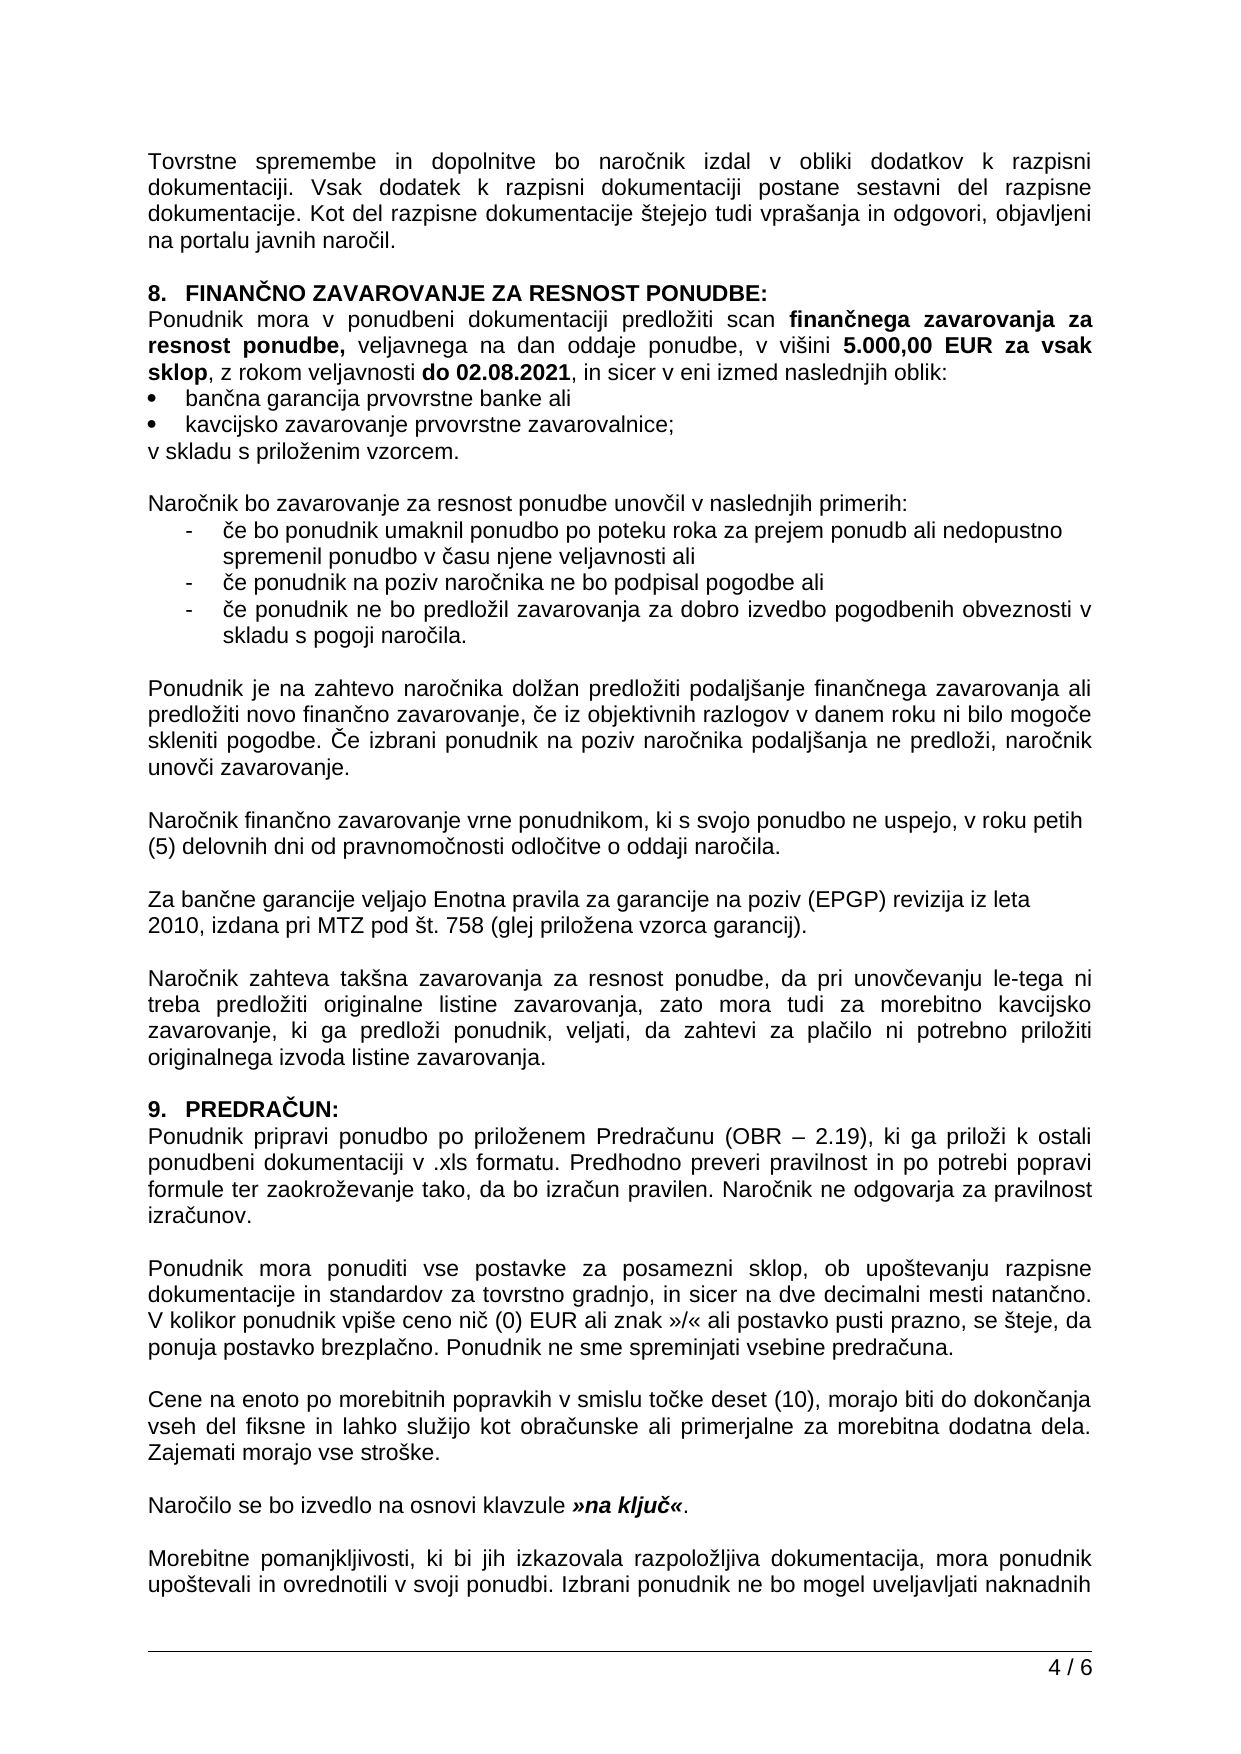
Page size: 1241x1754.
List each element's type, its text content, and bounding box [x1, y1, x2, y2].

list kavcijsko zavarovanje prvovrstne zavarovalnice; [148, 411, 1092, 438]
text Za bančne garancije veljajo Enotna pravila za garancije na poziv (EPGP) revizija iz leta 2010, izdana pri MTZ pod št. 758 (glej priložena vzorca garancij). [148, 886, 1092, 938]
text Cene na enoto po morebitnih popravkih v smislu točke deset (10), morajo biti do dokončanja vseh del fiksne in lahko služijo kot obračunske ali primerjalne za morebitna dodatna dela. Zajemati morajo vse stroške. [148, 1386, 1092, 1465]
list če ponudnik na poziv naročnika ne bo podpisal pogodbe ali [185, 569, 1092, 596]
text Naročnik zahteva takšna zavarovanja za resnost ponudbe, da pri unovčevanju le-tega ni treba predložiti originalne listine zavarovanja, zato mora tudi za morebitno kavcijsko zavarovanje, ki ga predloži ponudnik, veljati, da zahtevi za plačilo ni potrebno priložiti originalnega izvoda listine zavarovanja. [148, 965, 1092, 1070]
text Ponudnik mora ponuditi vse postavke za posamezni sklop, ob upoštevanju razpisne dokumentacije in standardov za tovrstno gradnjo, in sicer na dve decimalni mesti natančno. V kolikor ponudnik vpiše ceno nič (0) EUR ali znak »/« ali postavko pusti prazno, se šteje, da ponuja postavko brezplačno. Ponudnik ne sme spreminjati vsebine predračuna. [148, 1254, 1092, 1360]
text (5) delovnih dni od pravnomočnosti odločitve o oddaji naročila. [148, 833, 1092, 859]
list PREDRAČUN: [148, 1096, 1092, 1123]
text Tovrstne spremembe in dopolnitve bo naročnik izdal v obliki dodatkov k razpisni dokumentaciji. Vsak dodatek k razpisni dokumentaciji postane sestavni del razpisne dokumentacije. Kot del razpisne dokumentacije štejejo tudi vprašanja in odgovori, objavljeni na portalu javnih naročil. [148, 148, 1092, 253]
list bančna garancija prvovrstne banke ali [148, 385, 1092, 411]
text Ponudnik je na zahtevo naročnika dolžan predložiti podaljšanje finančnega zavarovanja ali predložiti novo finančno zavarovanje, če iz objektivnih razlogov v danem roku ni bilo mogoče skleniti pogodbe. Če izbrani ponudnik na poziv naročnika podaljšanja ne predloži, naročnik unovči zavarovanje. [148, 675, 1092, 780]
text Naročnik bo zavarovanje za resnost ponudbe unovčil v naslednjih primerih: [148, 490, 1092, 517]
text Ponudnik mora v ponudbeni dokumentaciji predložiti scan finančnega zavarovanja za resnost ponudbe, veljavnega na dan oddaje ponudbe, v višini 5.000,00 EUR za vsak sklop, z rokom veljavnosti do 02.08.2021, in sicer v eni izmed naslednjih oblik: [148, 306, 1092, 385]
text Naročnik finančno zavarovanje vrne ponudnikom, ki s svojo ponudbo ne uspejo, v roku petih [148, 807, 1092, 833]
list če ponudnik ne bo predložil zavarovanja za dobro izvedbo pogodbenih obveznosti v skladu s pogoji naročila. [185, 596, 1092, 648]
text Naročilo se bo izvedlo na osnovi klavzule »na ključ«. [148, 1492, 1092, 1518]
list če bo ponudnik umaknil ponudbo po poteku roka za prejem ponudb ali nedopustno spremenil ponudbo v času njene veljavnosti ali [185, 517, 1092, 569]
text Ponudnik pripravi ponudbo po priloženem Predračunu (OBR – 2.19), ki ga priloži k ostali ponudbeni dokumentaciji v .xls formatu. Predhodno preveri pravilnost in po potrebi popravi formule ter zaokroževanje tako, da bo izračun pravilen. Naročnik ne odgovarja za pravilnost izračunov. [148, 1123, 1092, 1228]
text v skladu s priloženim vzorcem. [148, 438, 1092, 464]
list FINANČNO ZAVAROVANJE ZA RESNOST PONUDBE: [148, 279, 1092, 306]
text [148, 1544, 1092, 1597]
